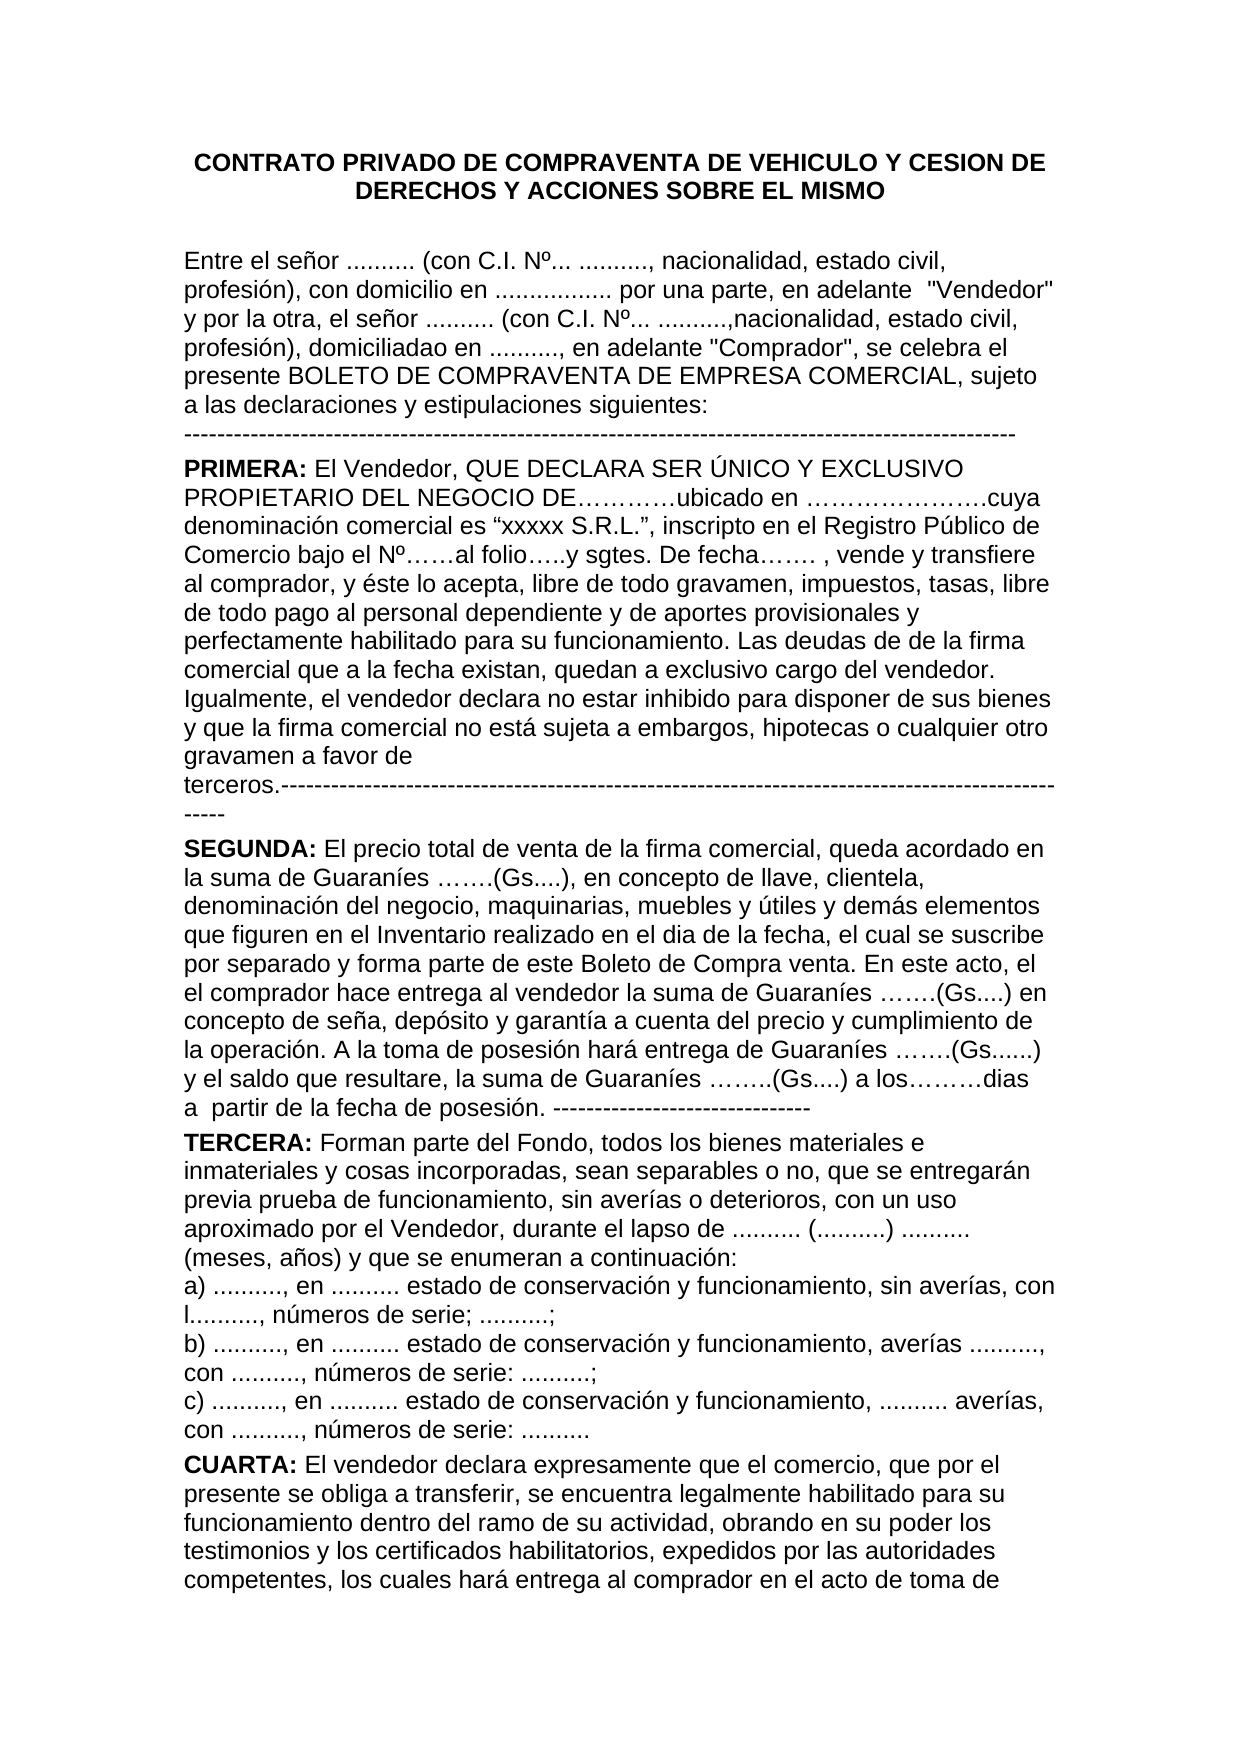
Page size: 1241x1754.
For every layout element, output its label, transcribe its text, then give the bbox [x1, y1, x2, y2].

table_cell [177, 246, 1063, 1594]
table_header CONTRATO PRIVADO DE COMPRAVENTA DE VEHICULO Y CESION DE DERECHOS Y ACCIONES SOBRE EL MISMO [177, 148, 1063, 246]
